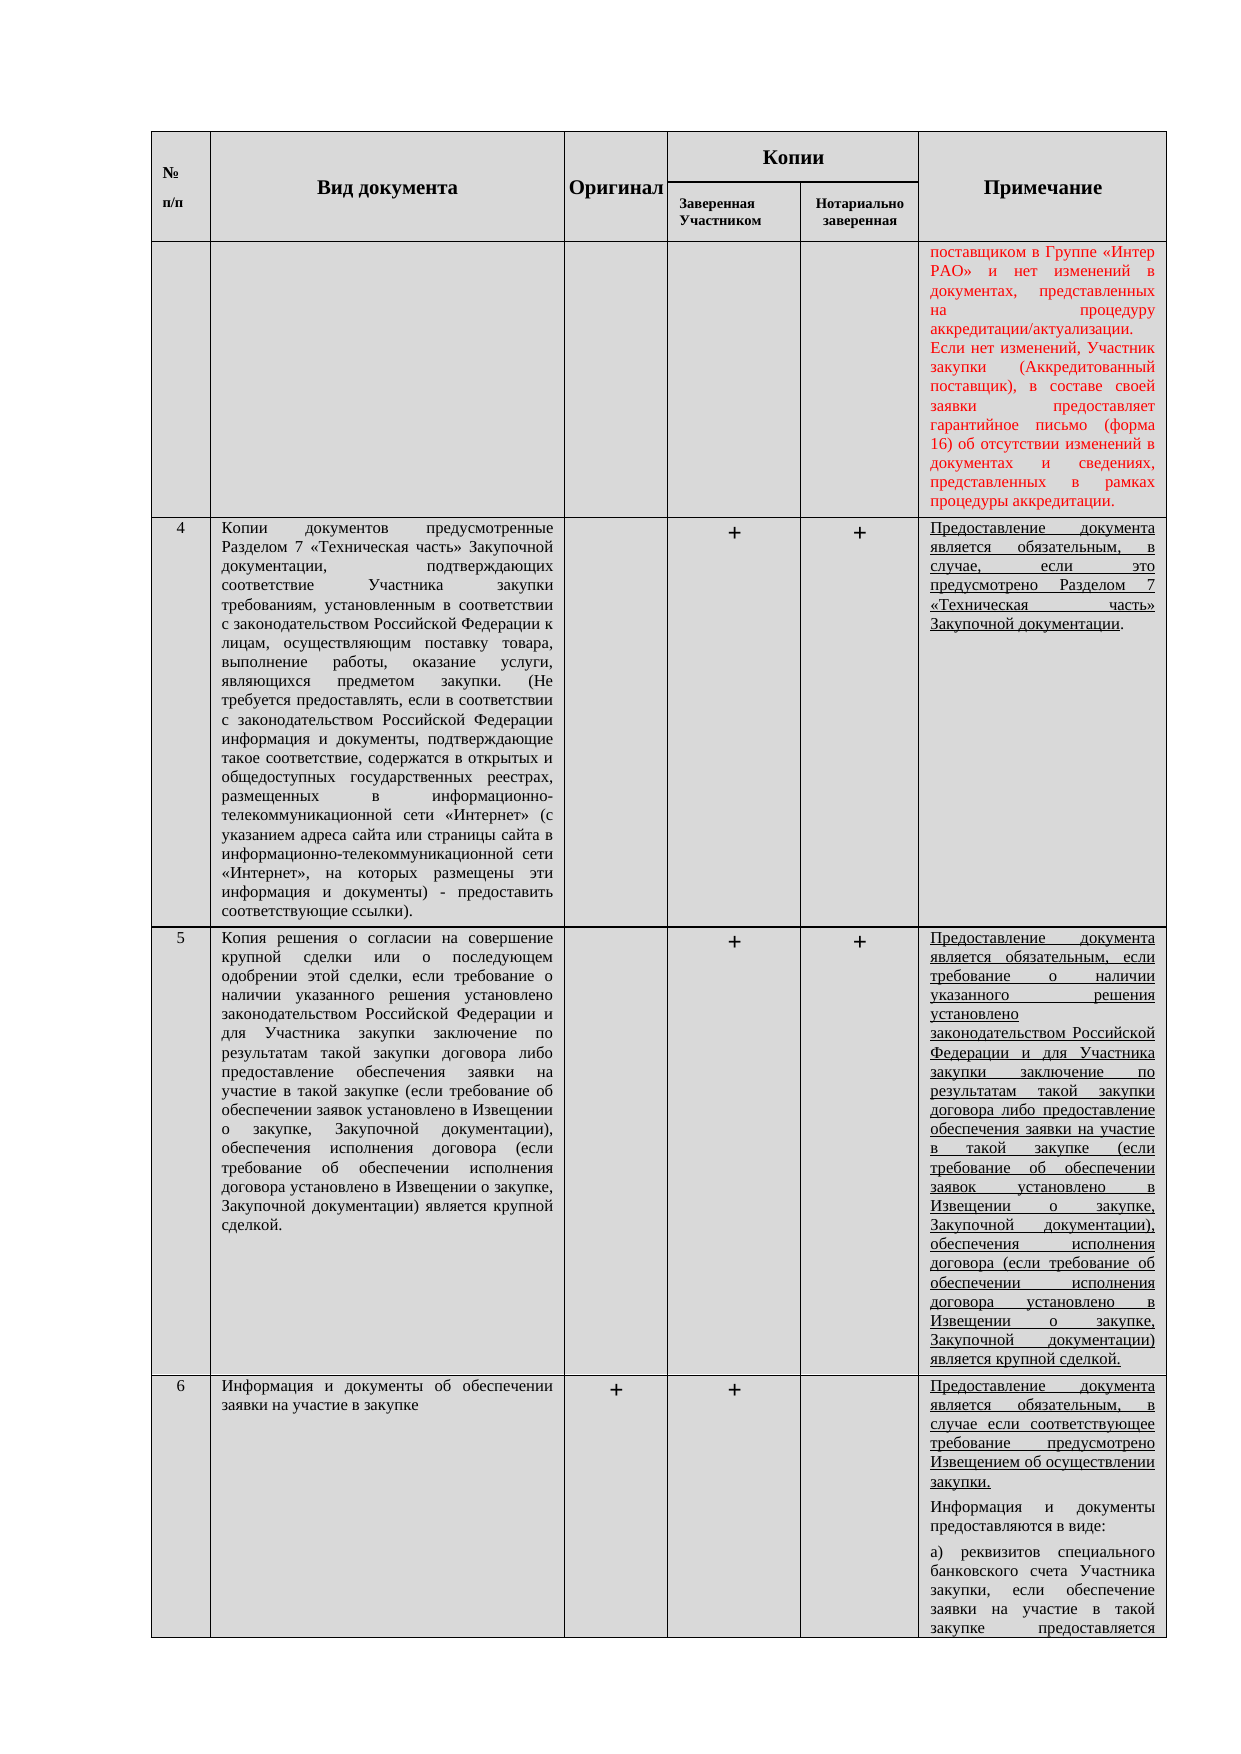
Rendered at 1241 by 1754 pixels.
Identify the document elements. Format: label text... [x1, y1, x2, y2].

table_cell 6 [152, 1376, 210, 1637]
table_cell + [668, 1376, 800, 1637]
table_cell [919, 1376, 1166, 1637]
table_cell + [565, 1376, 667, 1637]
table_cell Копии документов предусмотренные Разделом 7 «Техническая часть» Закупочной документации, подтверждающих соответствие Участника закупки требованиям, установленным в соответствии с законодательством Российской Федерации к лицам, осуществляющим поставку товара, выполнение работы, оказание услуги, являющихся предметом закупки. (Не требуется предоставлять, если в соответствии с законодательством Российской Федерации информация и документы, подтверждающие такое соответствие, содержатся в открытых и общедоступных государственных реестрах, размещенных в информационно-телекоммуникационной сети «Интернет» (с указанием адреса сайта или страницы сайта в информационно-телекоммуникационной сети «Интернет», на которых размещены эти информация и документы) - предоставить соответствующие ссылки). [211, 518, 564, 926]
table_cell 3 [152, 242, 210, 517]
table_header Оригинал [565, 132, 667, 241]
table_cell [919, 242, 1166, 517]
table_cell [211, 242, 564, 517]
table_header № п/п [152, 132, 210, 241]
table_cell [211, 1376, 564, 1637]
table_cell 5 [152, 928, 210, 1374]
table_cell [565, 928, 667, 1374]
table_cell + [801, 518, 918, 926]
table_cell [565, 242, 667, 517]
table_cell [565, 518, 667, 926]
table_header Вид документа [211, 132, 564, 241]
table_header Копии [668, 132, 918, 181]
table_cell + [801, 242, 918, 517]
table_cell Предоставление документа является обязательным, если требование о наличии указанного решения установлено законодательством Российской Федерации и для Участника закупки заключение по результатам такой закупки договора либо предоставление обеспечения заявки на участие в такой закупке (если требование об обеспечении заявок установлено в Извещении о закупке, Закупочной документации), обеспечения исполнения договора (если требование об обеспечении исполнения договора установлено в Извещении о закупке, Закупочной документации) является крупной сделкой. [919, 928, 1166, 1374]
table_cell + [668, 518, 800, 926]
table_cell + [668, 928, 800, 1374]
table_cell [801, 1376, 918, 1637]
table_cell Заверенная Участником [668, 183, 800, 241]
table_header Примечание [919, 132, 1166, 241]
table_cell Предоставление документа является обязательным, в случае, если это предусмотрено Разделом 7 «Техническая часть» Закупочной документации. [919, 518, 1166, 926]
table_cell + [668, 242, 800, 517]
table_cell 4 [152, 518, 210, 926]
table_cell Нотариально заверенная [801, 183, 918, 241]
table_cell + [801, 928, 918, 1374]
table_cell Копия решения о согласии на совершение крупной сделки или о последующем одобрении этой сделки, если требование о наличии указанного решения установлено законодательством Российской Федерации и для Участника закупки заключение по результатам такой закупки договора либо предоставление обеспечения заявки на участие в такой закупке (если требование об обеспечении заявок установлено в Извещении о закупке, Закупочной документации), обеспечения исполнения договора (если требование об обеспечении исполнения договора установлено в Извещении о закупке, Закупочной документации) является крупной сделкой. [211, 928, 564, 1374]
